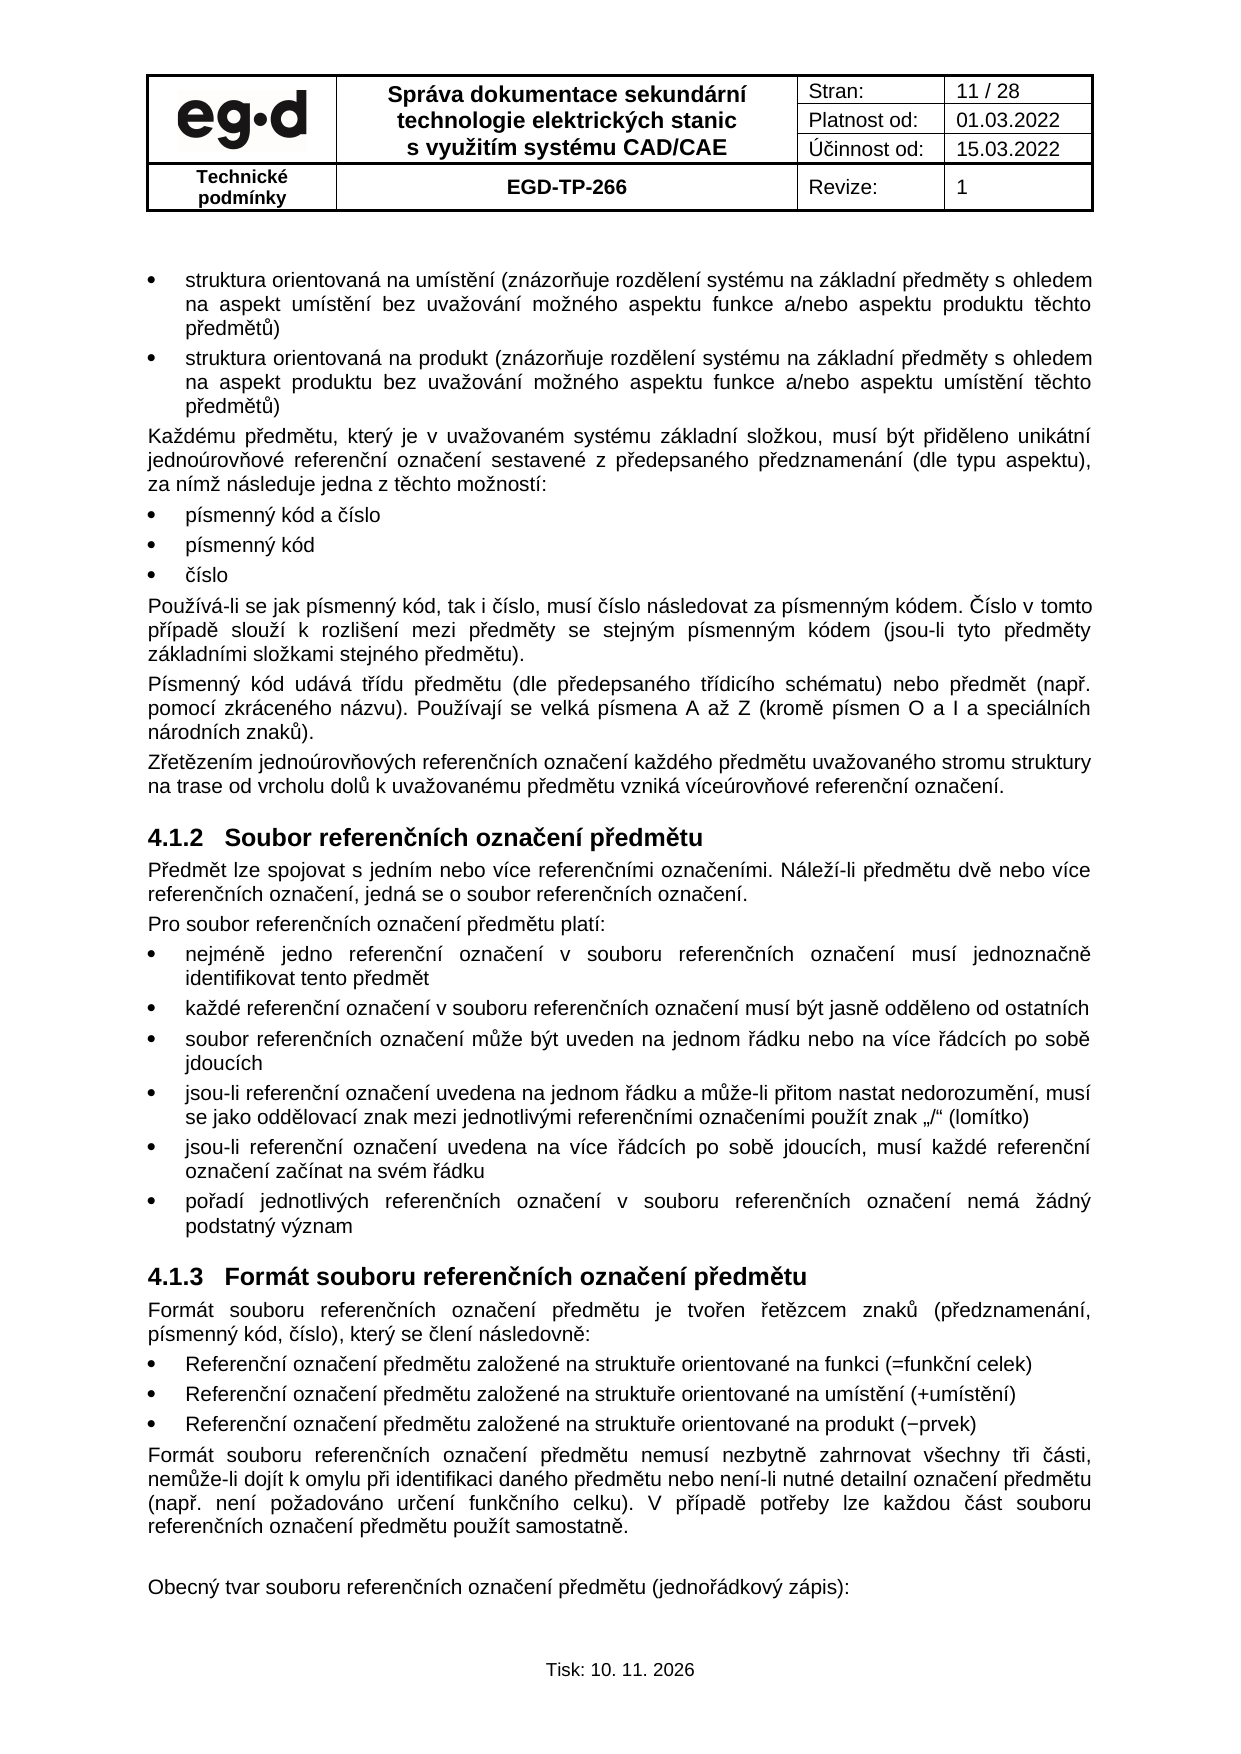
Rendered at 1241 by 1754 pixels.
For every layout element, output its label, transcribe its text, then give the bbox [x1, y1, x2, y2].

text Zřetězením jednoúrovňových referenčních označení každého předmětu uvažovaného stromu struktury na trase od vrcholu dolů k uvažovanému předmětu vzniká víceúrovňové referenční označení. [148, 750, 1092, 798]
text Pro soubor referenčních označení předmětu platí: [148, 912, 1092, 936]
text Formát souboru referenčních označení předmětu je tvořen řetězcem znaků (předznamenání, písmenný kód, číslo), který se člení následovně: [148, 1297, 1092, 1345]
text pořadí jednotlivých referenčních označení v souboru referenčních označení nemá žádný podstatný význam [148, 1189, 1092, 1237]
text Písmenný kód udává třídu předmětu (dle předepsaného třídicího schématu) nebo předmět (např. pomocí zkráceného názvu). Používají se velká písmena A až Z (kromě písmen O a I a speciálních národních znaků). [148, 672, 1092, 743]
text písmenný kód [148, 533, 1092, 557]
text nejméně jedno referenční označení v souboru referenčních označení musí jednoznačně identifikovat tento předmět [148, 942, 1092, 990]
text struktura orientovaná na umístění (znázorňuje rozdělení systému na základní předměty s ohledem na aspekt umístění bez uvažování možného aspektu funkce a/nebo aspektu produktu těchto předmětů) [148, 268, 1092, 340]
picture [177, 90, 307, 152]
text Každému předmětu, který je v uvažovaném systému základní složkou, musí být přiděleno unikátní jednoúrovňové referenční označení sestavené z předepsaného předznamenání (dle typu aspektu), za nímž následuje jedna z těchto možností: [148, 424, 1092, 496]
text jsou-li referenční označení uvedena na jednom řádku a může-li přitom nastat nedorozumění, musí se jako oddělovací znak mezi jednotlivými referenčními označeními použít znak „/“ (lomítko) [148, 1081, 1092, 1129]
text Předmět lze spojovat s jedním nebo více referenčními označeními. Náleží-li předmětu dvě nebo více referenčních označení, jedná se o soubor referenčních označení. [148, 858, 1092, 906]
text číslo [148, 563, 1092, 587]
text Referenční označení předmětu založené na struktuře orientované na produkt (−prvek) [148, 1412, 1092, 1436]
text Používá-li se jak písmenný kód, tak i číslo, musí číslo následovat za písmenným kódem. Číslo v tomto případě slouží k rozlišení mezi předměty se stejným písmenným kódem (jsou-li tyto předměty základními složkami stejného předmětu). [148, 593, 1092, 665]
text jsou-li referenční označení uvedena na více řádcích po sobě jdoucích, musí každé referenční označení začínat na svém řádku [148, 1135, 1092, 1183]
text Obecný tvar souboru referenčních označení předmětu (jednořádkový zápis): [148, 1575, 1092, 1599]
text Referenční označení předmětu založené na struktuře orientované na funkci (=funkční celek) [148, 1352, 1092, 1376]
text písmenný kód a číslo [148, 502, 1092, 527]
subtitle Soubor referenčních označení předmětu [148, 823, 1092, 851]
text soubor referenčních označení může být uveden na jednom řádku nebo na více řádcích po sobě jdoucích [148, 1027, 1092, 1074]
text Referenční označení předmětu založené na struktuře orientované na umístění (+umístění) [148, 1382, 1092, 1406]
text každé referenční označení v souboru referenčních označení musí být jasně odděleno od ostatních [148, 996, 1092, 1020]
text Formát souboru referenčních označení předmětu nemusí nezbytně zahrnovat všechny tři části, nemůže-li dojít k omylu při identifikaci daného předmětu nebo není-li nutné detailní označení předmětu (např. není požadováno určení funkčního celku). V případě potřeby lze každou část souboru referenčních označení předmětu použít samostatně. [148, 1442, 1092, 1538]
text struktura orientovaná na produkt (znázorňuje rozdělení systému na základní předměty s ohledem na aspekt produktu bez uvažování možného aspektu funkce a/nebo aspektu umístění těchto předmětů) [148, 346, 1092, 418]
subtitle Formát souboru referenčních označení předmětu [148, 1262, 1092, 1291]
